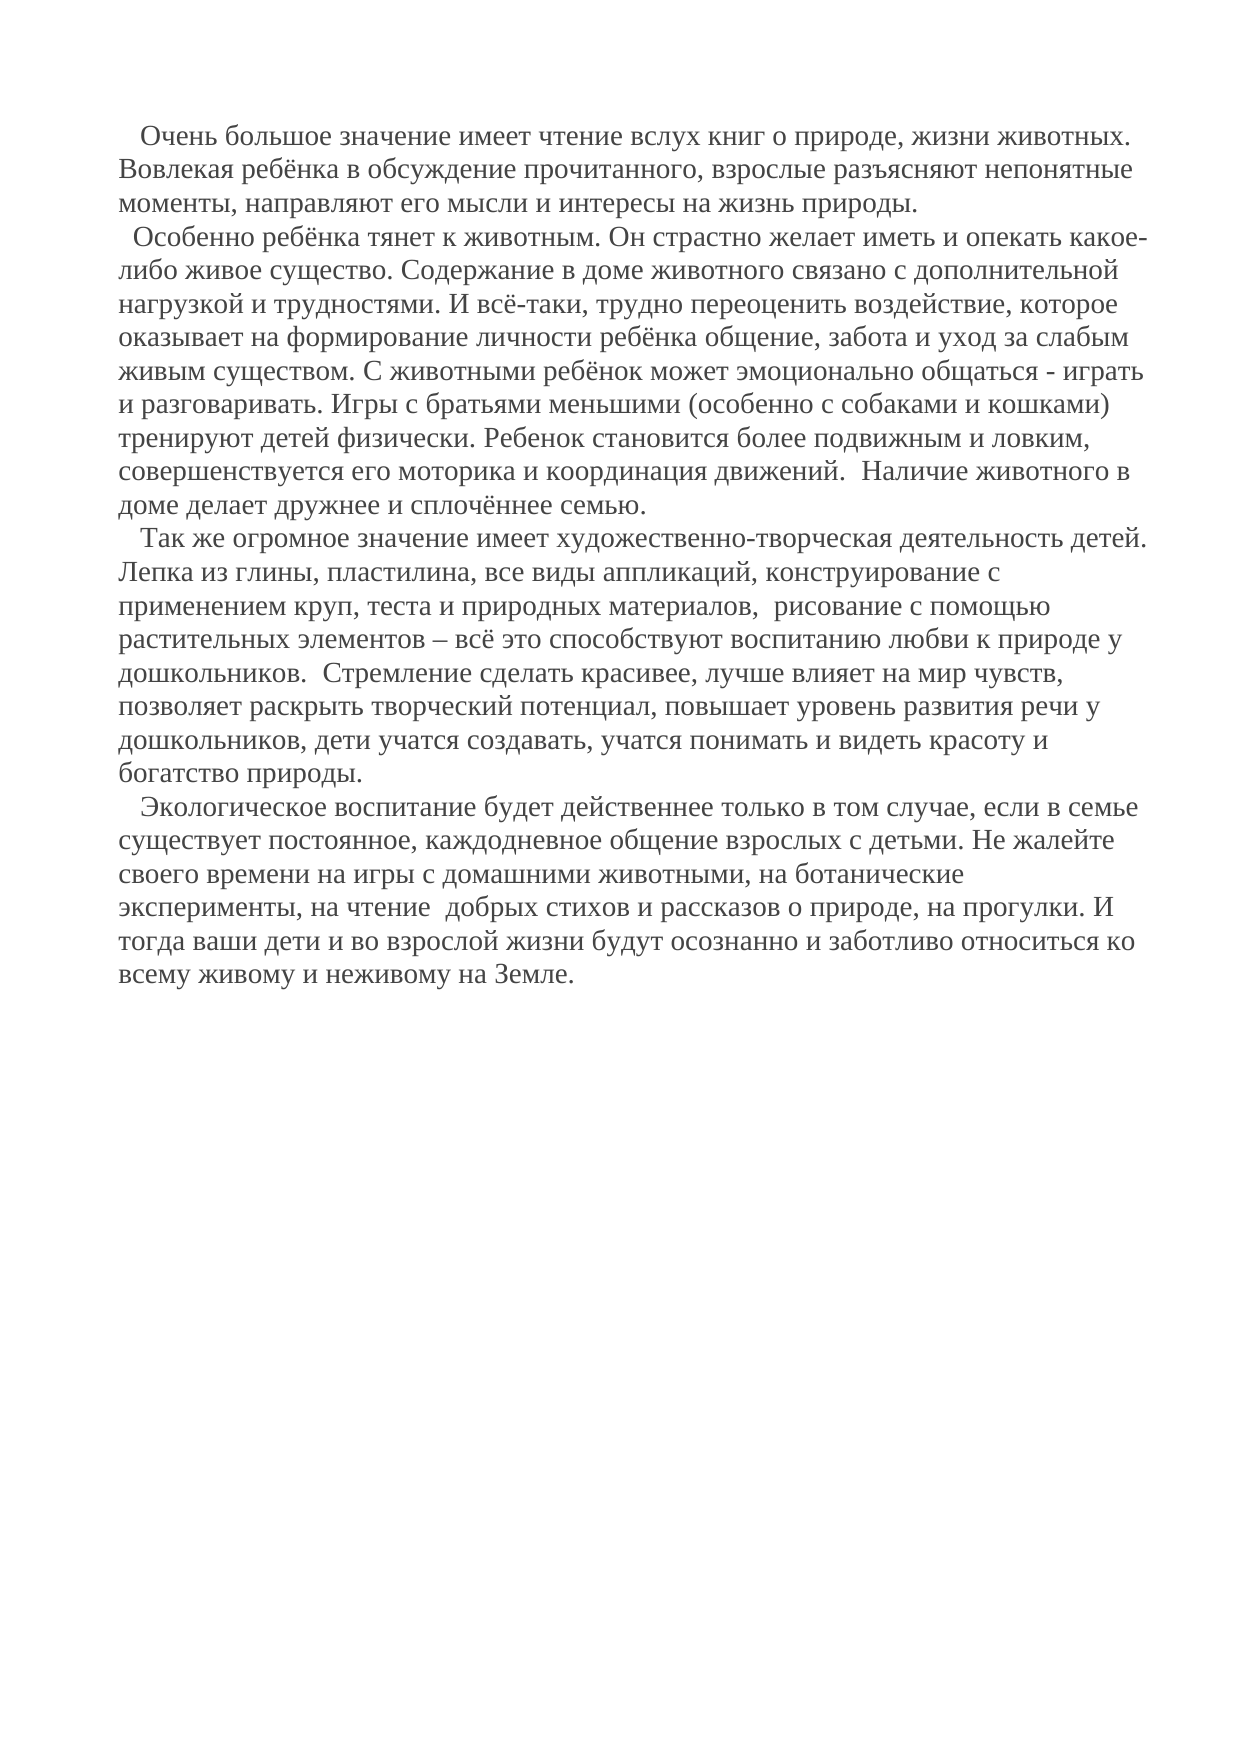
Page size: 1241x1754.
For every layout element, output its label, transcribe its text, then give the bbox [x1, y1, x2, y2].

text Особенно ребёнка тянет к животным. Он страстно желает иметь и опекать какое-либо живое существо. Содержание в доме животного связано с дополнительной нагрузкой и трудностями. И всё-таки, трудно переоценить воздействие, которое оказывает на формирование личности ребёнка общение, забота и уход за слабым живым существом. С животными ребёнок может эмоционально общаться - играть и разговаривать. Игры с братьями меньшими (особенно с собаками и кошками) тренируют детей физически. Ребенок становится более подвижным и ловким, совершенствуется его моторика и координация движений. Наличие животного в доме делает дружнее и сплочённее семью. [118, 219, 1152, 521]
text Очень большое значение имеет чтение вслух книг о природе, жизни животных. Вовлекая ребёнка в обсуждение прочитанного, взрослые разъясняют непонятные моменты, направляют его мысли и интересы на жизнь природы. [118, 118, 1152, 219]
text Так же огромное значение имеет художественно-творческая деятельность детей. Лепка из глины, пластилина, все виды аппликаций, конструирование с применением круп, теста и природных материалов, рисование с помощью растительных элементов – всё это способствуют воспитанию любви к природе у дошкольников. Стремление сделать красивее, лучше влияет на мир чувств, позволяет раскрыть творческий потенциал, повышает уровень развития речи у дошкольников, дети учатся создавать, учатся понимать и видеть красоту и богатство природы. [118, 521, 1152, 789]
text Экологическое воспитание будет действеннее только в том случае, если в семье существует постоянное, каждодневное общение взрослых с детьми. Не жалейте своего времени на игры с домашними животными, на ботанические эксперименты, на чтение добрых стихов и рассказов о природе, на прогулки. И тогда ваши дети и во взрослой жизни будут осознанно и заботливо относиться ко всему живому и неживому на Земле. [118, 789, 1152, 990]
